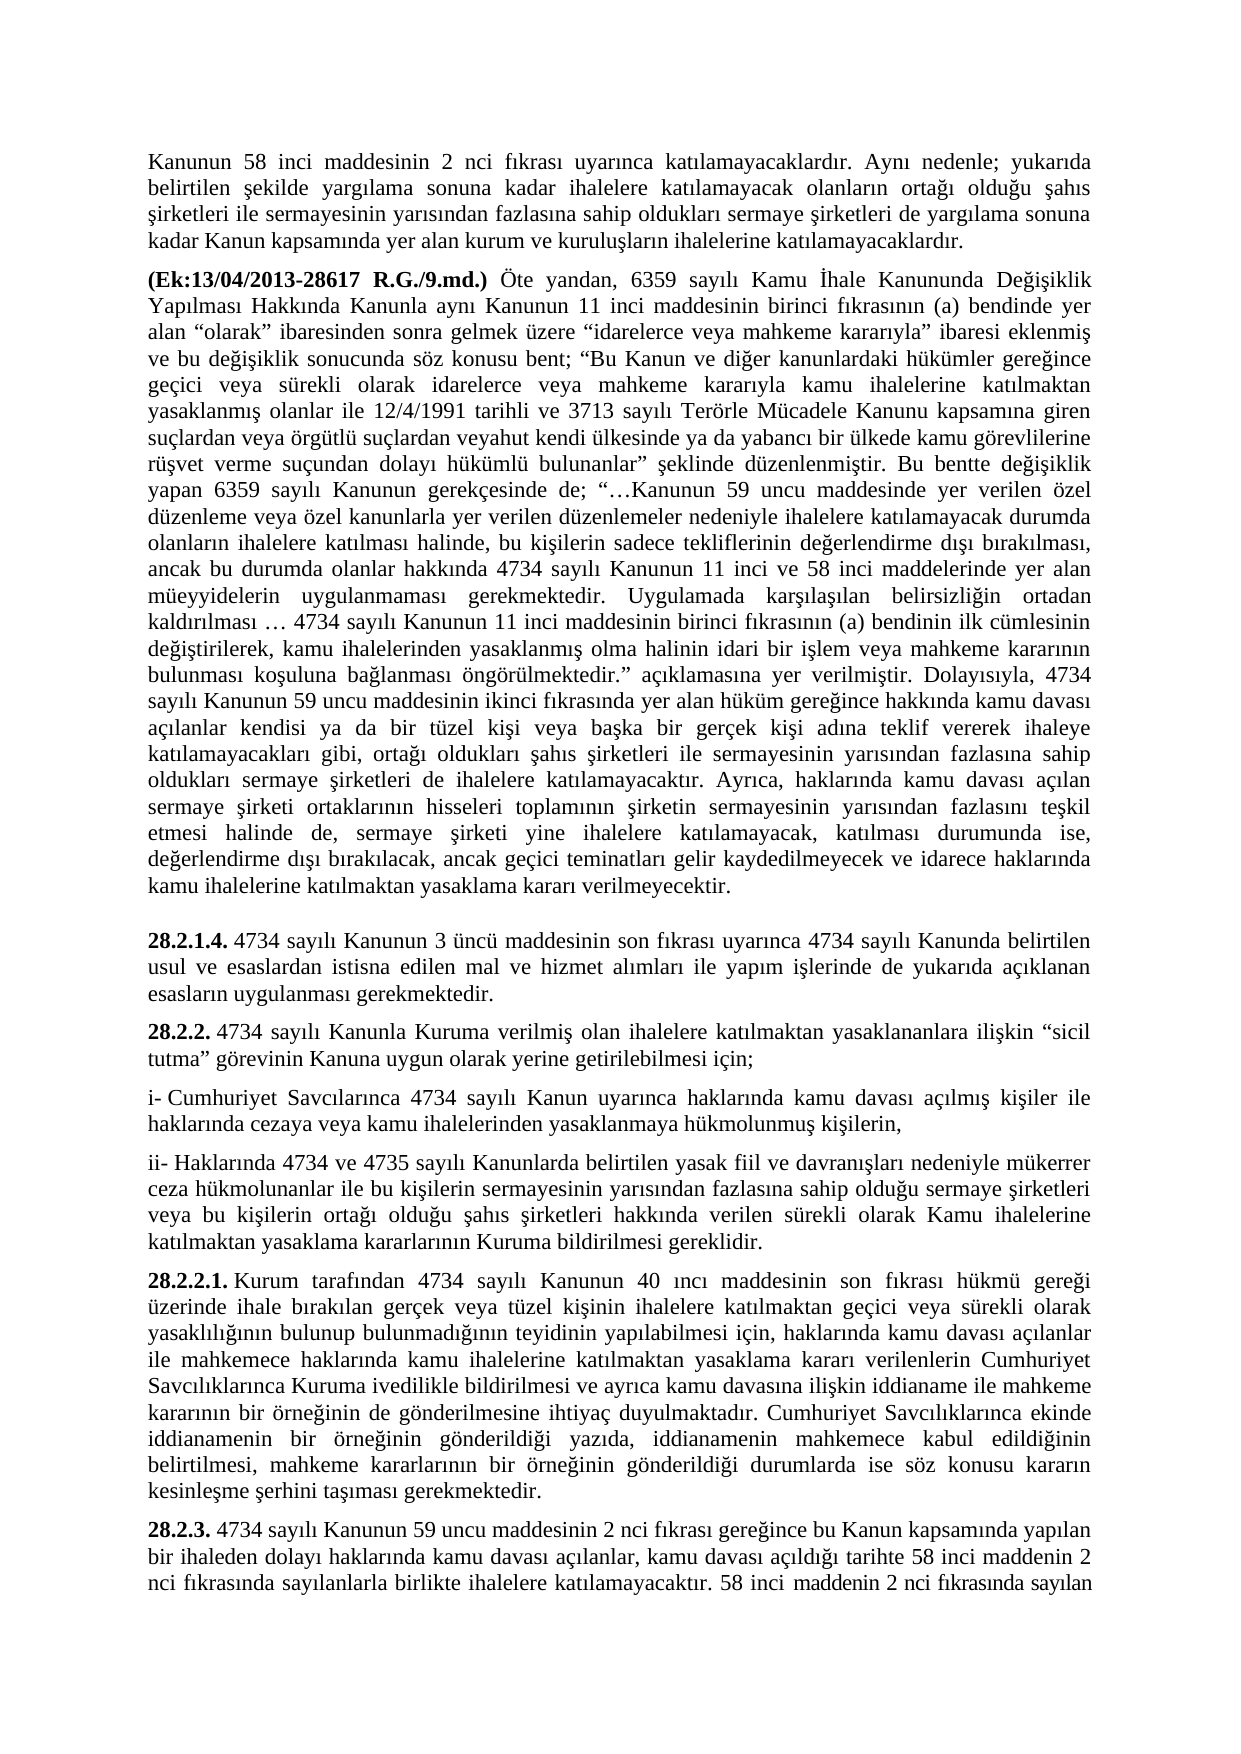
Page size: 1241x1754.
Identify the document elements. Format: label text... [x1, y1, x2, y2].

text ii- Haklarında 4734 ve 4735 sayılı Kanunlarda belirtilen yasak fiil ve davranışları nedeniyle mükerrer ceza hükmolunanlar ile bu kişilerin sermayesinin yarısından fazlasına sahip olduğu sermaye şirketleri veya bu kişilerin ortağı olduğu şahıs şirketleri hakkında verilen sürekli olarak Kamu ihalelerine katılmaktan yasaklama kararlarının Kuruma bildirilmesi gereklidir. [148, 1149, 1092, 1254]
text i- Cumhuriyet Savcılarınca 4734 sayılı Kanun uyarınca haklarında kamu davası açılmış kişiler ile haklarında cezaya veya kamu ihalelerinden yasaklanmaya hükmolunmuş kişilerin, [148, 1084, 1092, 1136]
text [148, 148, 1092, 253]
text 28.2.2. 4734 sayılı Kanunla Kuruma verilmiş olan ihalelere katılmaktan yasaklananlara ilişkin “sicil tutma” görevinin Kanuna uygun olarak yerine getirilebilmesi için; [148, 1018, 1092, 1071]
text (Ek:13/04/2013-28617 R.G./9.md.) Öte yandan, 6359 sayılı Kamu İhale Kanununda Değişiklik Yapılması Hakkında Kanunla aynı Kanunun 11 inci maddesinin birinci fıkrasının (a) bendinde yer alan “olarak” ibaresinden sonra gelmek üzere “idarelerce veya mahkeme kararıyla” ibaresi eklenmiş ve bu değişiklik sonucunda söz konusu bent; “Bu Kanun ve diğer kanunlardaki hükümler gereğince geçici veya sürekli olarak idarelerce veya mahkeme kararıyla kamu ihalelerine katılmaktan yasaklanmış olanlar ile 12/4/1991 tarihli ve 3713 sayılı Terörle Mücadele Kanunu kapsamına giren suçlardan veya örgütlü suçlardan veyahut kendi ülkesinde ya da yabancı bir ülkede kamu görevlilerine rüşvet verme suçundan dolayı hükümlü bulunanlar” şeklinde düzenlenmiştir. Bu bentte değişiklik yapan 6359 sayılı Kanunun gerekçesinde de; “…Kanunun 59 uncu maddesinde yer verilen özel düzenleme veya özel kanunlarla yer verilen düzenlemeler nedeniyle ihalelere katılamayacak durumda olanların ihalelere katılması halinde, bu kişilerin sadece tekliflerinin değerlendirme dışı bırakılması, ancak bu durumda olanlar hakkında 4734 sayılı Kanunun 11 inci ve 58 inci maddelerinde yer alan müeyyidelerin uygulanmaması gerekmektedir. Uygulamada karşılaşılan belirsizliğin ortadan kaldırılması … 4734 sayılı Kanunun 11 inci maddesinin birinci fıkrasının (a) bendinin ilk cümlesinin değiştirilerek, kamu ihalelerinden yasaklanmış olma halinin idari bir işlem veya mahkeme kararının bulunması koşuluna bağlanması öngörülmektedir.” açıklamasına yer verilmiştir. Dolayısıyla, 4734 sayılı Kanunun 59 uncu maddesinin ikinci fıkrasında yer alan hüküm gereğince hakkında kamu davası açılanlar kendisi ya da bir tüzel kişi veya başka bir gerçek kişi adına teklif vererek ihaleye katılamayacakları gibi, ortağı oldukları şahıs şirketleri ile sermayesinin yarısından fazlasına sahip oldukları sermaye şirketleri de ihalelere katılamayacaktır. Ayrıca, haklarında kamu davası açılan sermaye şirketi ortaklarının hisseleri toplamının şirketin sermayesinin yarısından fazlasını teşkil etmesi halinde de, sermaye şirketi yine ihalelere katılamayacak, katılması durumunda ise, değerlendirme dışı bırakılacak, ancak geçici teminatları gelir kaydedilmeyecek ve idarece haklarında kamu ihalelerine katılmaktan yasaklama kararı verilmeyecektir. [148, 266, 1092, 898]
text 28.2.1.4. 4734 sayılı Kanunun 3 üncü maddesinin son fıkrası uyarınca 4734 sayılı Kanunda belirtilen usul ve esaslardan istisna edilen mal ve hizmet alımları ile yapım işlerinde de yukarıda açıklanan esasların uygulanması gerekmektedir. [148, 927, 1092, 1006]
text 28.2.2.1. Kurum tarafından 4734 sayılı Kanunun 40 ıncı maddesinin son fıkrası hükmü gereği üzerinde ihale bırakılan gerçek veya tüzel kişinin ihalelere katılmaktan geçici veya sürekli olarak yasaklılığının bulunup bulunmadığının teyidinin yapılabilmesi için, haklarında kamu davası açılanlar ile mahkemece haklarında kamu ihalelerine katılmaktan yasaklama kararı verilenlerin Cumhuriyet Savcılıklarınca Kuruma ivedilikle bildirilmesi ve ayrıca kamu davasına ilişkin iddianame ile mahkeme kararının bir örneğinin de gönderilmesine ihtiyaç duyulmaktadır. Cumhuriyet Savcılıklarınca ekinde iddianamenin bir örneğinin gönderildiği yazıda, iddianamenin mahkemece kabul edildiğinin belirtilmesi, mahkeme kararlarının bir örneğinin gönderildiği durumlarda ise söz konusu kararın kesinleşme şerhini taşıması gerekmektedir. [148, 1267, 1092, 1504]
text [148, 1516, 1092, 1596]
